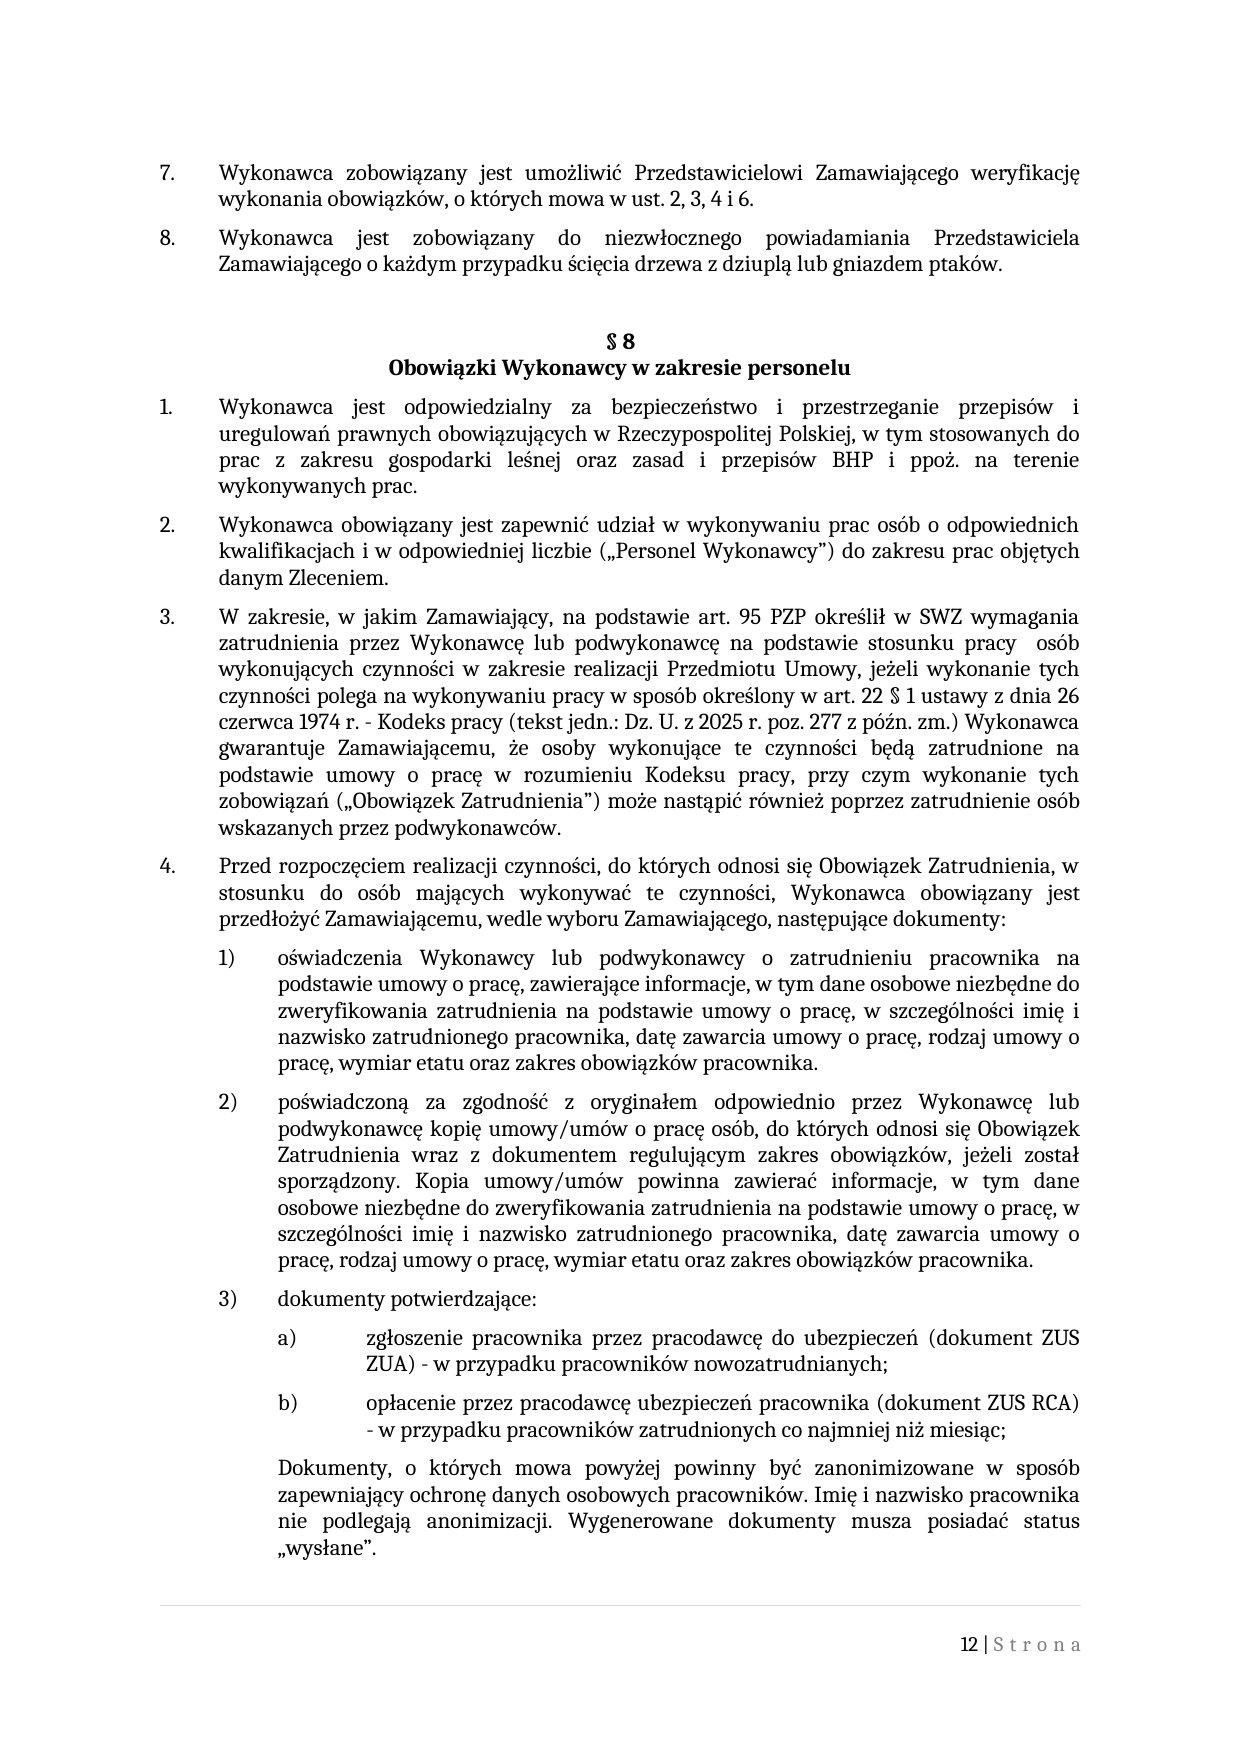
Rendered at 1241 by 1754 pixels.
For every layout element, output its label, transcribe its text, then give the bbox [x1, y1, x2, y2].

text 2) poświadczoną za zgodność z oryginałem odpowiednio przez Wykonawcę lub podwykonawcę kopię umowy/umów o pracę osób, do których odnosi się Obowiązek Zatrudnienia wraz z dokumentem regulującym zakres obowiązków, jeżeli został sporządzony. Kopia umowy/umów powinna zawierać informacje, w tym dane osobowe niezbędne do zweryfikowania zatrudnienia na podstawie umowy o pracę, w szczególności imię i nazwisko zatrudnionego pracownika, datę zawarcia umowy o pracę, rodzaj umowy o pracę, wymiar etatu oraz zakres obowiązków pracownika. [218, 1089, 1081, 1273]
text a) zgłoszenie pracownika przez pracodawcę do ubezpieczeń (dokument ZUS ZUA) - w przypadku pracowników nowozatrudnianych; [278, 1325, 1081, 1377]
list Wykonawca jest odpowiedzialny za bezpieczeństwo i przestrzeganie przepisów i uregulowań prawnych obowiązujących w Rzeczypospolitej Polskiej, w tym stosowanych do prac z zakresu gospodarki leśnej oraz zasad i przepisów BHP i ppoż. na terenie wykonywanych prac. [159, 394, 1081, 499]
text 3) dokumenty potwierdzające: [218, 1286, 1081, 1312]
list Wykonawca jest zobowiązany do niezwłocznego powiadamiania Przedstawiciela Zamawiającego o każdym przypadku ścięcia drzewa z dziuplą lub gniazdem ptaków. [159, 225, 1081, 277]
list Wykonawca zobowiązany jest umożliwić Przedstawicielowi Zamawiającego weryfikację wykonania obowiązków, o których mowa w ust. 2, 3, 4 i 6. [159, 159, 1081, 212]
text § 8 Obowiązki Wykonawcy w zakresie personelu [159, 329, 1081, 381]
list W zakresie, w jakim Zamawiający, na podstawie art. 95 PZP określił w SWZ wymagania zatrudnienia przez Wykonawcę lub podwykonawcę na podstawie stosunku pracy osób wykonujących czynności w zakresie realizacji Przedmiotu Umowy, jeżeli wykonanie tych czynności polega na wykonywaniu pracy w sposób określony w art. 22 § 1 ustawy z dnia 26 czerwca 1974 r. - Kodeks pracy (tekst jedn.: Dz. U. z 2025 r. poz. 277 z późn. zm.) Wykonawca gwarantuje Zamawiającemu, że osoby wykonujące te czynności będą zatrudnione na podstawie umowy o pracę w rozumieniu Kodeksu pracy, przy czym wykonanie tych zobowiązań („Obowiązek Zatrudnienia”) może nastąpić również poprzez zatrudnienie osób wskazanych przez podwykonawców. [159, 603, 1081, 841]
text 1) oświadczenia Wykonawcy lub podwykonawcy o zatrudnieniu pracownika na podstawie umowy o pracę, zawierające informacje, w tym dane osobowe niezbędne do zweryfikowania zatrudnienia na podstawie umowy o pracę, w szczególności imię i nazwisko zatrudnionego pracownika, datę zawarcia umowy o pracę, rodzaj umowy o pracę, wymiar etatu oraz zakres obowiązków pracownika. [218, 945, 1081, 1076]
text 4. Przed rozpoczęciem realizacji czynności, do których odnosi się Obowiązek Zatrudnienia, w stosunku do osób mających wykonywać te czynności, Wykonawca obowiązany jest przedłożyć Zamawiającemu, wedle wyboru Zamawiającego, następujące dokumenty: [159, 853, 1081, 932]
text Dokumenty, o których mowa powyżej powinny być zanonimizowane w sposób zapewniający ochronę danych osobowych pracowników. Imię i nazwisko pracownika nie podlegają anonimizacji. Wygenerowane dokumenty musza posiadać status „wysłane”. [278, 1455, 1081, 1561]
list Wykonawca obowiązany jest zapewnić udział w wykonywaniu prac osób o odpowiednich kwalifikacjach i w odpowiedniej liczbie („Personel Wykonawcy”) do zakresu prac objętych danym Zleceniem. [159, 512, 1081, 591]
text b) opłacenie przez pracodawcę ubezpieczeń pracownika (dokument ZUS RCA) - w przypadku pracowników zatrudnionych co najmniej niż miesiąc; [278, 1390, 1081, 1443]
